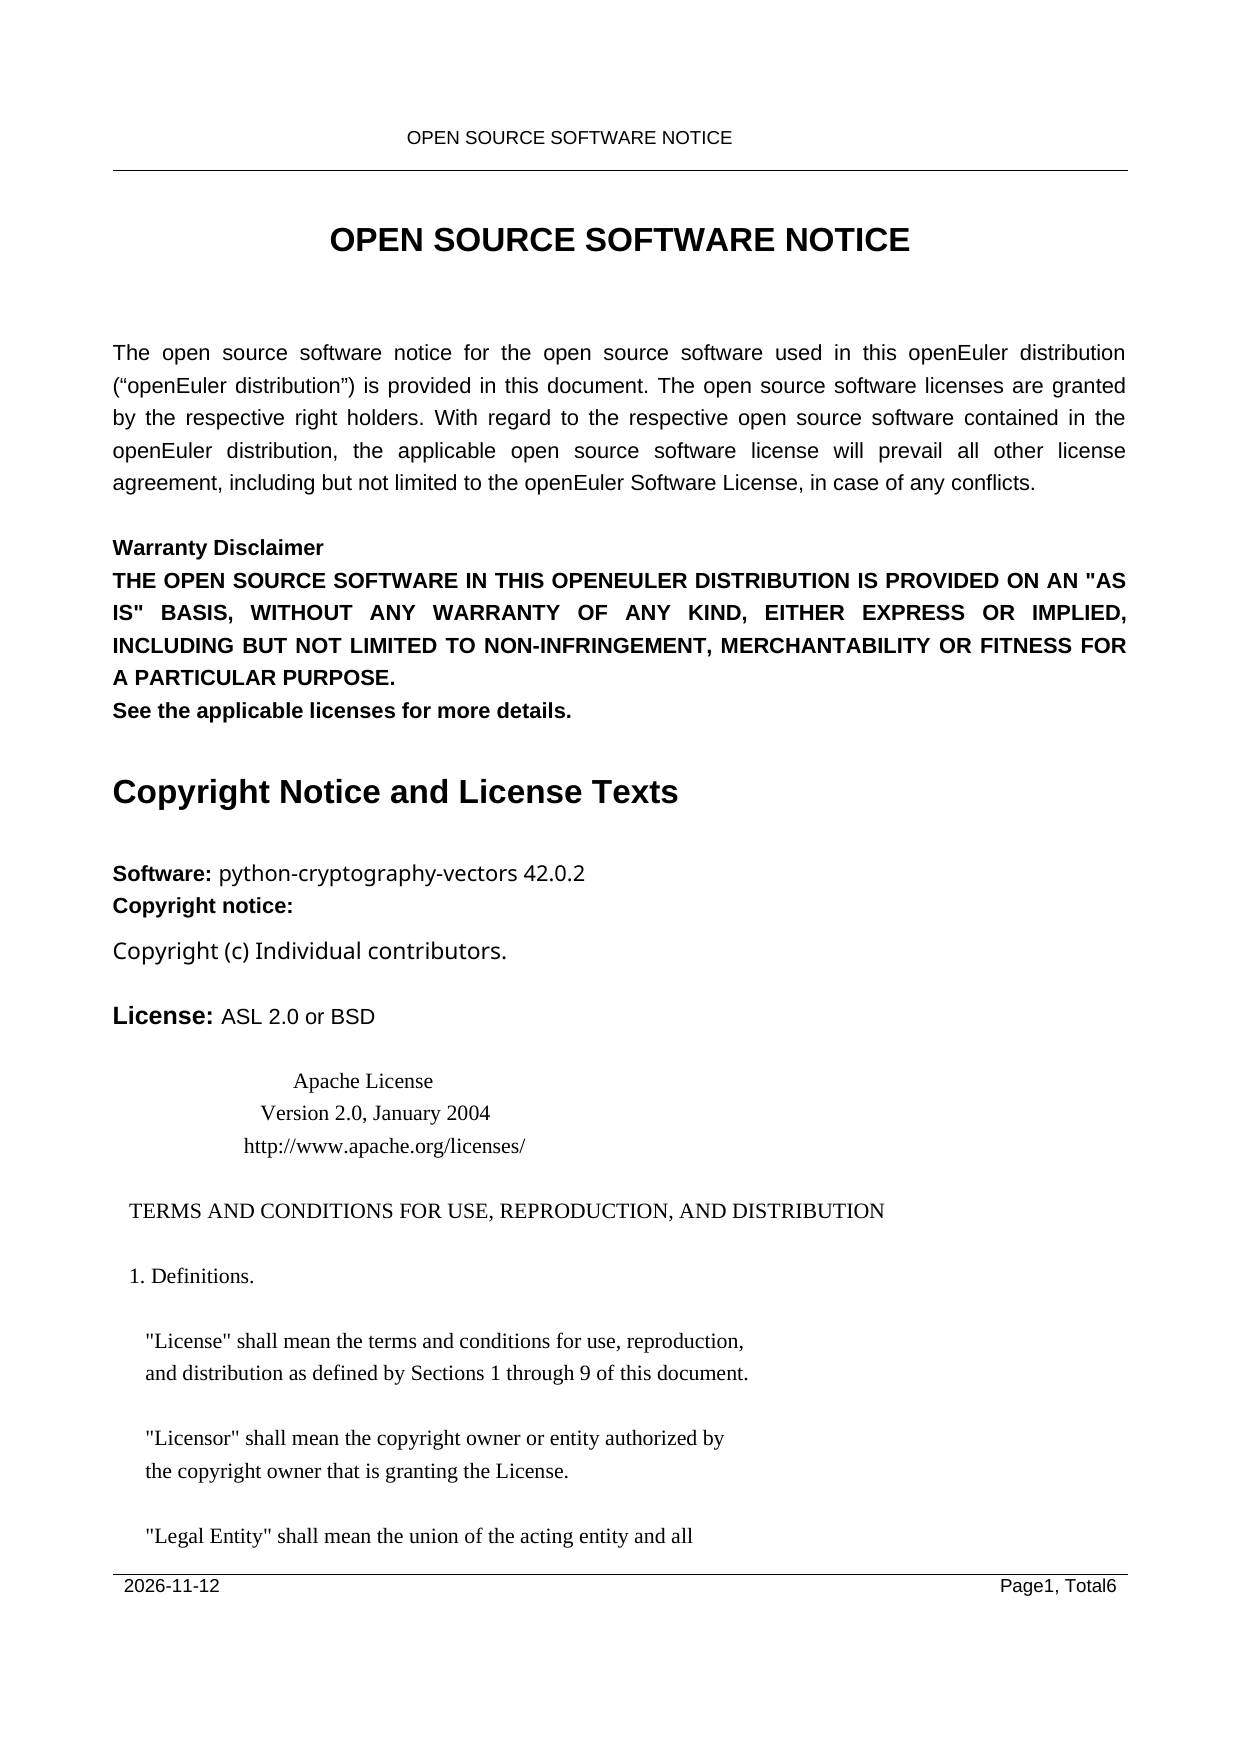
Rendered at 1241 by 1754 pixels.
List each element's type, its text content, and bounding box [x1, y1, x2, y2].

text Copyright Notice and License Texts [112, 759, 1128, 824]
text OPEN SOURCE SOFTWARE NOTICE [112, 206, 1128, 271]
text Copyright notice: [112, 889, 1128, 921]
text Warranty Disclaimer [112, 531, 1128, 564]
title Software: python-cryptography-vectors 42.0.2 [112, 856, 1128, 889]
text The open source software notice for the open source software used in this openEuler distribution (“openEuler distribution”) is provided in this document. The open source software licenses are granted by the respective right holders. With regard to the respective open source software contained in the openEuler distribution, the applicable open source software license will prevail all other license agreement, including but not limited to the openEuler Software License, in case of any conflicts. [112, 336, 1128, 499]
text License: ASL 2.0 or BSD [112, 999, 1128, 1031]
text Copyright (c) Individual contributors. [112, 934, 1128, 999]
text THE OPEN SOURCE SOFTWARE IN THIS OPENEULER DISTRIBUTION IS PROVIDED ON AN "AS IS" BASIS, WITHOUT ANY WARRANTY OF ANY KIND, EITHER EXPRESS OR IMPLIED, INCLUDING BUT NOT LIMITED TO NON-INFRINGEMENT, MERCHANTABILITY OR FITNESS FOR A PARTICULAR PURPOSE. See the applicable licenses for more details. [112, 564, 1128, 726]
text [112, 1031, 1128, 1551]
